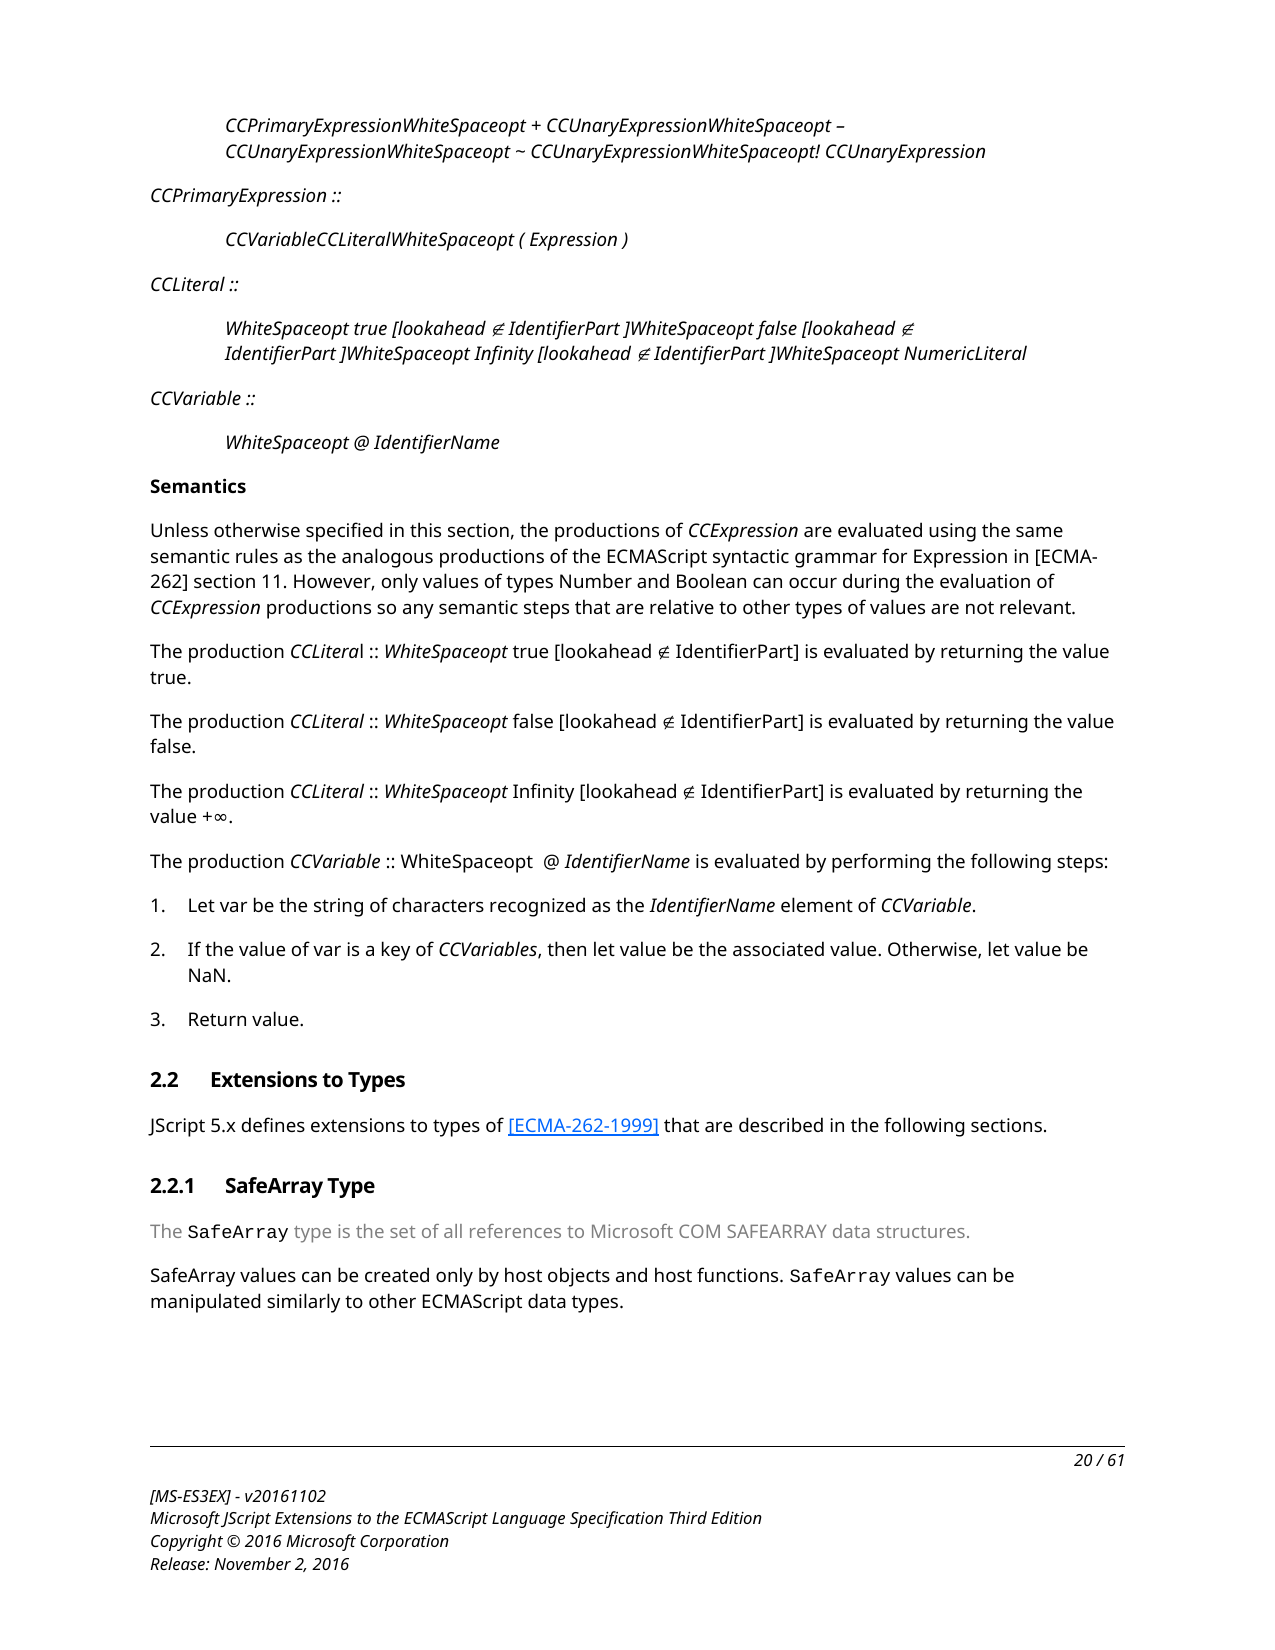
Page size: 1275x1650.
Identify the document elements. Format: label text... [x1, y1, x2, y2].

text CCPrimaryExpression :: [150, 182, 1125, 208]
text The production CCLiteral :: WhiteSpaceopt true [lookahead IdentifierPart] is evaluated by returning the value true. [150, 638, 1125, 689]
list Let var be the string of characters recognized as the IdentifierName element of CCVariable. [150, 892, 1125, 918]
text WhiteSpaceopt true [lookahead IdentifierPart ]WhiteSpaceopt false [lookahead IdentifierPart ]WhiteSpaceopt Infinity [lookahead IdentifierPart ]WhiteSpaceopt NumericLiteral [225, 315, 1125, 366]
text CCVariableCCLiteralWhiteSpaceopt ( Expression ) [225, 227, 1125, 252]
subtitle SafeArray Type [150, 1171, 1125, 1199]
subtitle Extensions to Types [150, 1065, 1125, 1093]
text The production CCLiteral :: WhiteSpaceopt Infinity [lookahead IdentifierPart] is evaluated by returning the value +∞. [150, 778, 1125, 829]
text Unless otherwise specified in this section, the productions of CCExpression are evaluated using the same semantic rules as the analogous productions of the ECMAScript syntactic grammar for Expression in [ECMA-262] section 11. However, only values of types Number and Boolean can occur during the evaluation of CCExpression productions so any semantic steps that are relative to other types of values are not relevant. [150, 518, 1125, 620]
text CCVariable :: [150, 385, 1125, 410]
text The SafeArray type is the set of all references to Microsoft COM SAFEARRAY data structures. [150, 1218, 1125, 1244]
list If the value of var is a key of CCVariables, then let value be the associated value. Otherwise, let value be NaN. [150, 936, 1125, 987]
text The production CCLiteral :: WhiteSpaceopt false [lookahead IdentifierPart] is evaluated by returning the value false. [150, 708, 1125, 759]
text The production CCVariable :: WhiteSpaceopt @ IdentifierName is evaluated by performing the following steps: [150, 848, 1125, 873]
list Return value. [150, 1006, 1125, 1032]
text CCLiteral :: [150, 271, 1125, 296]
text SafeArray values can be created only by host objects and host functions. SafeArray values can be manipulated similarly to other ECMAScript data types. [150, 1263, 1125, 1314]
text Semantics [150, 473, 1125, 499]
text WhiteSpaceopt @ IdentifierName [150, 429, 1125, 455]
text CCPrimaryExpressionWhiteSpaceopt + CCUnaryExpressionWhiteSpaceopt – CCUnaryExpressionWhiteSpaceopt ~ CCUnaryExpressionWhiteSpaceopt! CCUnaryExpression [225, 112, 1125, 163]
text JScript 5.x defines extensions to types of [ECMA-262-1999] that are described in the following sections. [150, 1112, 1125, 1138]
